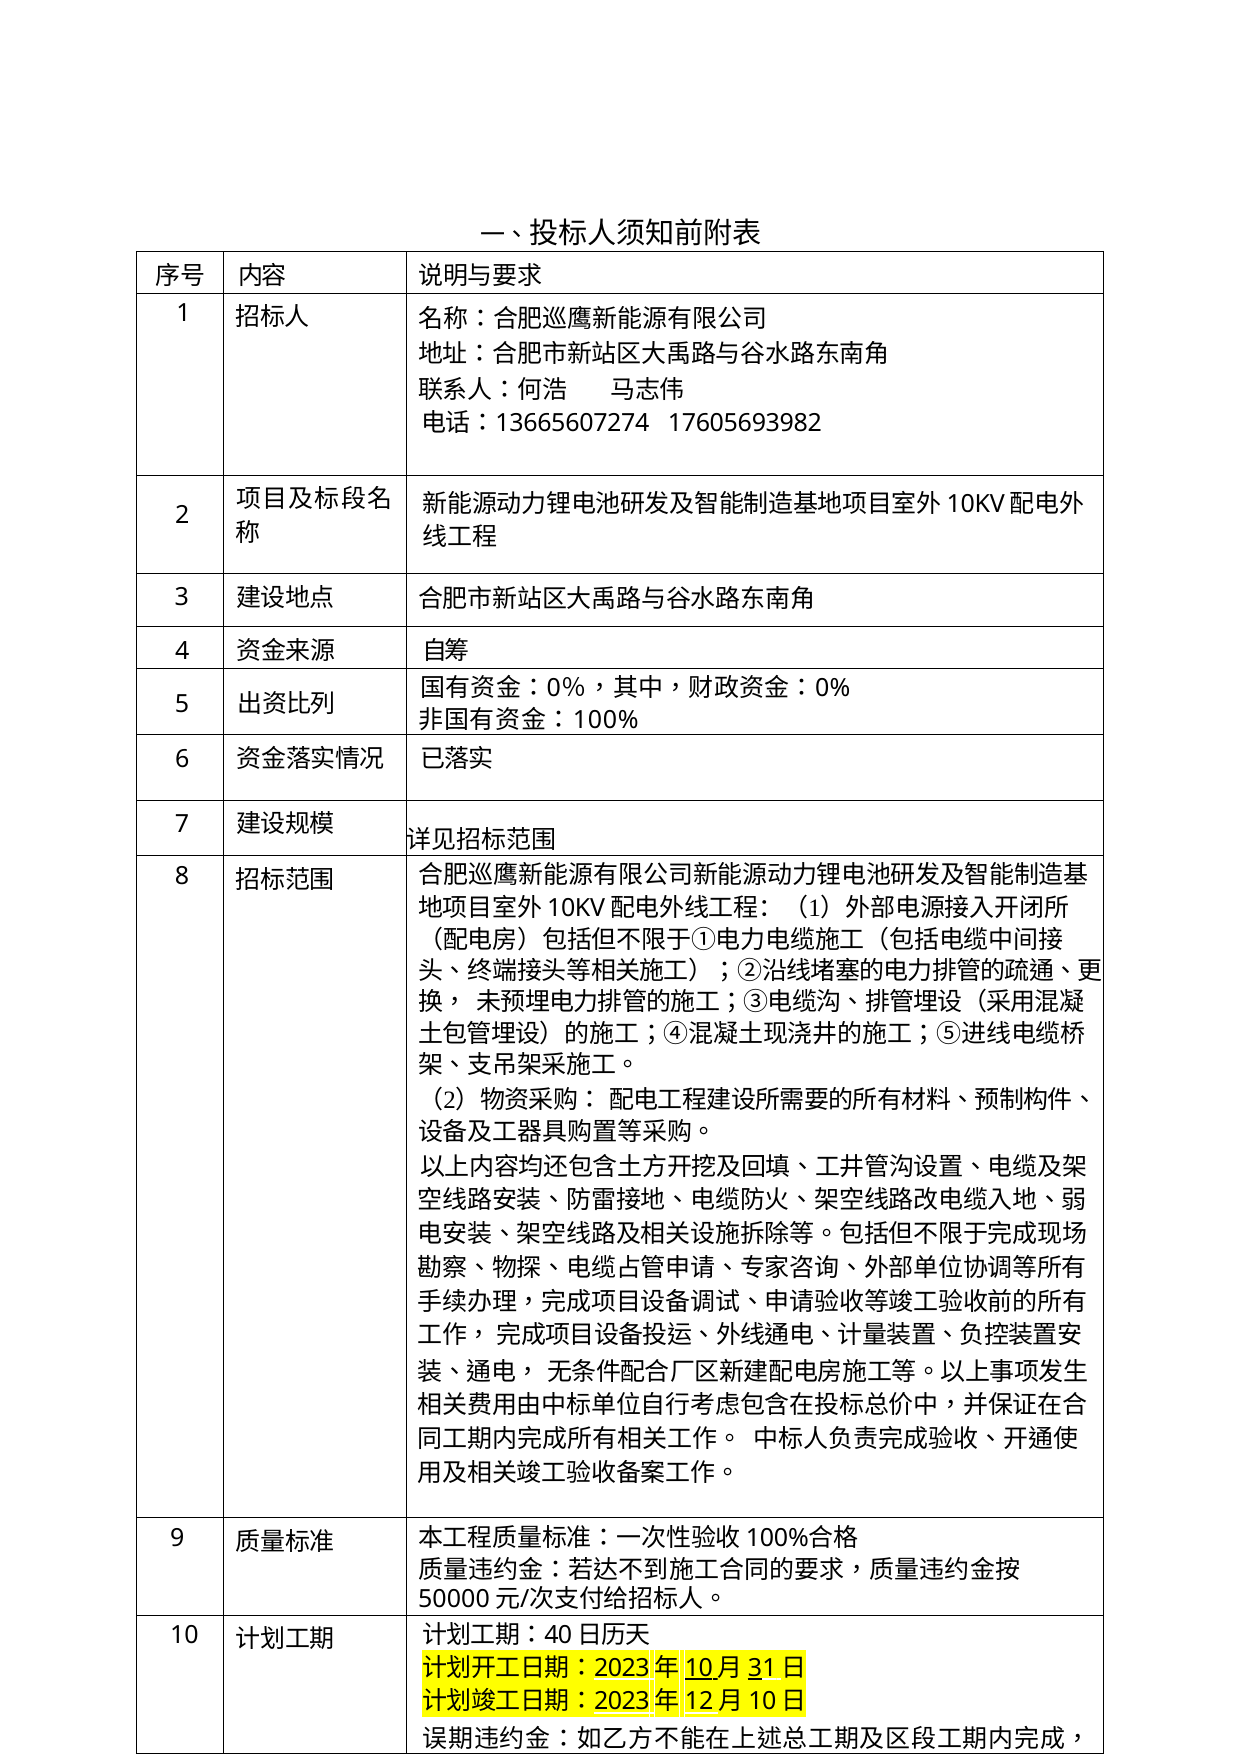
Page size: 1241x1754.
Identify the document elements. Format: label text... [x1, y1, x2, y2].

table_cell 4 [137, 627, 223, 667]
table_cell 自筹 [407, 627, 1103, 667]
table_cell 建设地点 [224, 574, 406, 626]
table_cell 合肥巡鹰新能源有限公司新能源动力锂电池研发及智能制造基地项目室外10KV配电外线工程：（1）外部电源接入开闭所（配电房）包括但不限于①电力电缆施工（包括电缆中间接头、终端接头等相关施工）；②沿线堵塞的电力排管的疏通、更换， 未预埋电力排管的施工；③电缆沟、排管埋设（采用混凝土包管埋设）的施工；④混凝土现浇井的施工；⑤进线电缆桥架、支吊架采施工。 （2）物资采购： 配电工程建设所需要的所有材料、预制构件、 设备及工器具购置等采购。 以上内容均还包含土方开挖及回填、工井管沟设置、电缆及架 空线路安装、防雷接地、电缆防火、架空线路改电缆入地、弱 电安装、架空线路及相关设施拆除等。包括但不限于完成现场 勘察、物探、电缆占管申请、专家咨询、外部单位协调等所有 手续办理，完成项目设备调试、申请验收等竣工验收前的所有 工作， 完成项目设备投运、外线通电、计量装置、负控装置安 装、通电， 无条件配合厂区新建配电房施工等。以上事项发生 相关费用由中标单位自行考虑包含在投标总价中，并保证在合 同工期内完成所有相关工作。 中标人负责完成验收、开通使 用及相关竣工验收备案工作。 [407, 856, 1103, 1517]
table_cell 招标范围 [224, 856, 406, 1517]
table_cell 9 [137, 1518, 223, 1614]
table_cell 出资比列 [224, 669, 406, 734]
text 一、投标人须知前附表 [480, 214, 1104, 251]
table_cell 项目及标段名 称 [224, 476, 406, 572]
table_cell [407, 1616, 1103, 1753]
table_cell 3 [137, 574, 223, 626]
table_header 序号 [137, 252, 223, 292]
table_cell 10 [137, 1616, 223, 1753]
table_cell 已落实 [407, 735, 1103, 799]
table_cell 详见招标范围 [407, 801, 1103, 855]
table_cell 计划工期 [224, 1616, 406, 1753]
table_cell 1 [137, 294, 223, 474]
table_cell 本工程质量标准：一次性验收100%合格 质量违约金：若达不到施工合同的要求，质量违约金按50000元/次支付给招标人。 [407, 1518, 1103, 1614]
table_header 说明与要求 [407, 252, 1103, 292]
table_header 内容 [224, 252, 406, 292]
table_cell 建设规模 [224, 801, 406, 855]
table_cell 新能源动力锂电池研发及智能制造基地项目室外10KV配电外线工程 [407, 476, 1103, 572]
table_cell 合肥市新站区大禹路与谷水路东南角 [407, 574, 1103, 626]
table_cell 国有资金：0％，其中，财政资金：0% 非国有资金：100% [407, 669, 1103, 734]
table_cell 2 [137, 476, 223, 572]
table_cell 质量标准 [224, 1518, 406, 1614]
table_cell 招标人 [224, 294, 406, 474]
table_cell 8 [137, 856, 223, 1517]
table_cell 5 [137, 669, 223, 734]
table_cell 资金来源 [224, 627, 406, 667]
table_cell 资金落实情况 [224, 735, 406, 799]
table_cell 7 [137, 801, 223, 855]
table_cell 名称：合肥巡鹰新能源有限公司 地址：合肥市新站区大禹路与谷水路东南角 联系人：何浩 马志伟 电话：13665607274 17605693982 [407, 294, 1103, 474]
table_cell 6 [137, 735, 223, 799]
